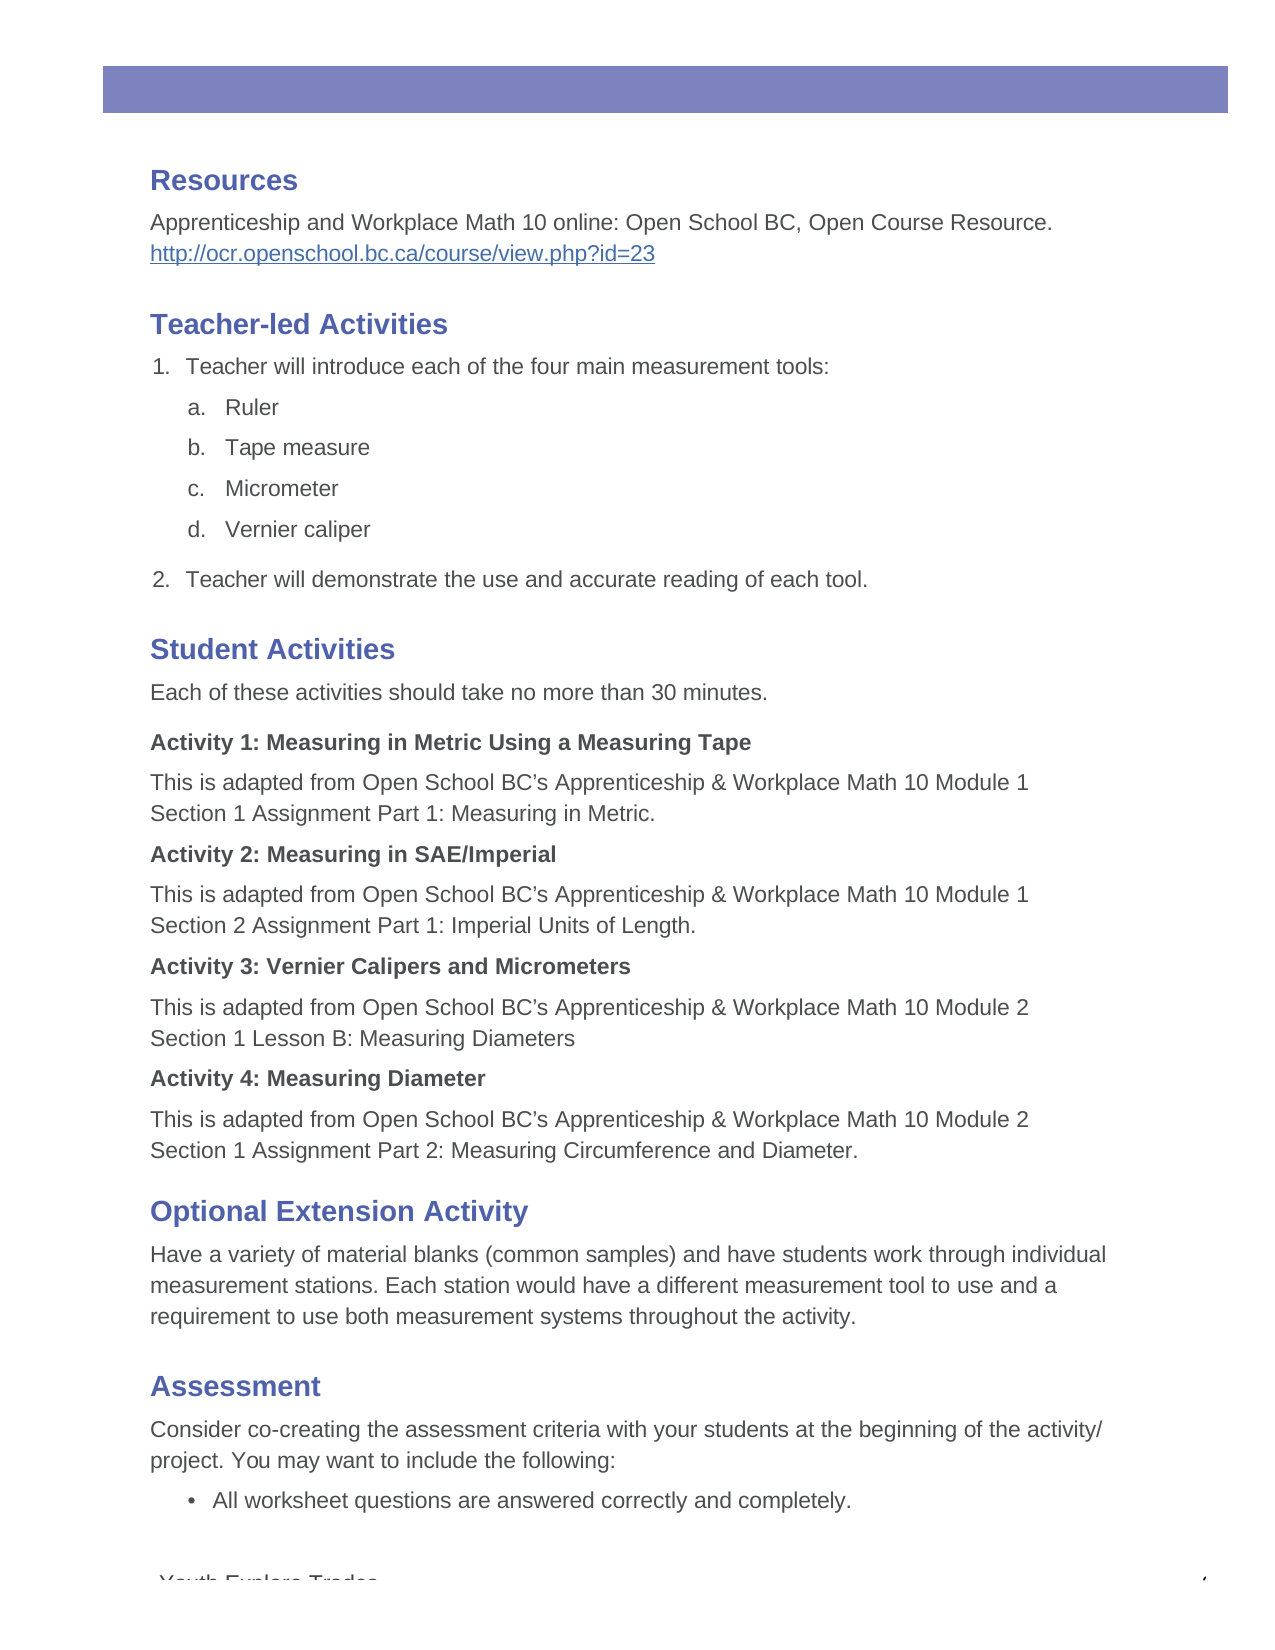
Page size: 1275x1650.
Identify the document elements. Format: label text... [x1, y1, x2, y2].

subtitle Optional Extension Activity [150, 1194, 1239, 1228]
list Ruler [187, 394, 1239, 420]
text This is adapted from Open School BC’s Apprenticeship & Workplace Math 10 Module 1 Section 2 Assignment Part 1: Imperial Units of Length. [150, 881, 1081, 939]
list Vernier caliper [187, 516, 1239, 542]
subtitle Activity 4: Measuring Diameter [150, 1065, 1239, 1092]
list All worksheet questions are answered correctly and completely. [187, 1487, 1239, 1514]
subtitle Teacher-led Activities [150, 307, 1239, 340]
text Resources [150, 162, 1239, 196]
text This is adapted from Open School BC’s Apprenticeship & Workplace Math 10 Module 1 Section 1 Assignment Part 1: Measuring in Metric. [150, 769, 1081, 827]
subtitle Activity 2: Measuring in SAE/Imperial [150, 841, 1239, 867]
text Have a variety of material blanks (common samples) and have students work through individual measurement stations. Each station would have a different measurement tool to use and a requirement to use both measurement systems throughout the activity. [150, 1241, 1124, 1329]
list Micrometer [187, 475, 1239, 501]
text Consider co-creating the assessment criteria with your students at the beginning of the activity/ project. You may want to include the following: [150, 1416, 1124, 1473]
text This is adapted from Open School BC’s Apprenticeship & Workplace Math 10 Module 2 Section 1 Assignment Part 2: Measuring Circumference and Diameter. [150, 1106, 1081, 1163]
subtitle Activity 3: Vernier Calipers and Micrometers [150, 953, 1239, 979]
subtitle Assessment [150, 1369, 1239, 1403]
list Teacher will demonstrate the use and accurate reading of each tool. [152, 566, 1239, 592]
text Apprenticeship and Workplace Math 10 online: Open School BC, Open Course Resource. http://ocr.openschool.bc.ca/course/view.php?id=23 [150, 209, 1124, 266]
subtitle Activity 1: Measuring in Metric Using a Measuring Tape [150, 729, 1239, 755]
text Each of these activities should take no more than 30 minutes. [150, 679, 1239, 705]
subtitle Student Activities [150, 632, 1239, 666]
list Tape measure [187, 434, 1239, 461]
text This is adapted from Open School BC’s Apprenticeship & Workplace Math 10 Module 2 Section 1 Lesson B: Measuring Diameters [150, 994, 1081, 1051]
list Teacher will introduce each of the four main measurement tools: [152, 353, 1239, 379]
